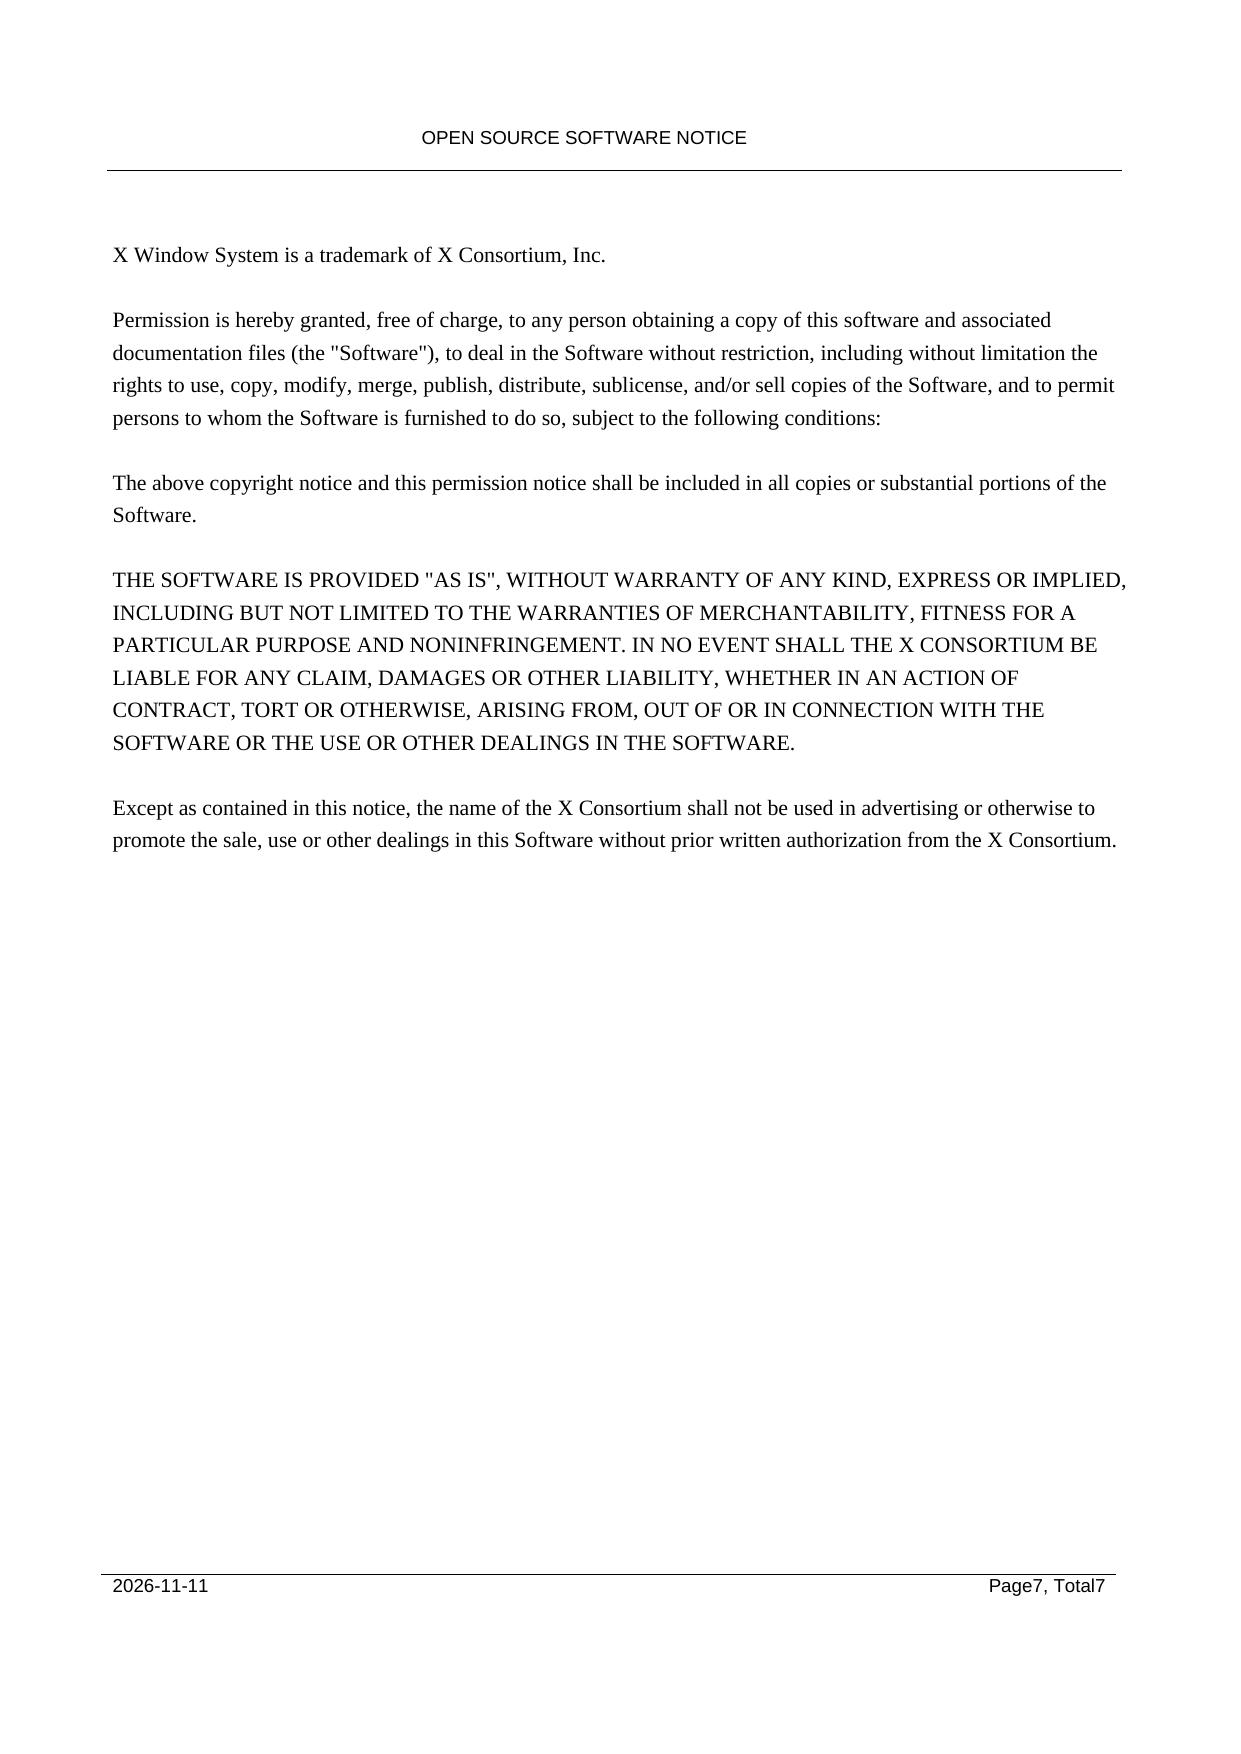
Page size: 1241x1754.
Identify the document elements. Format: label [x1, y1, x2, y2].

text [112, 206, 1128, 889]
